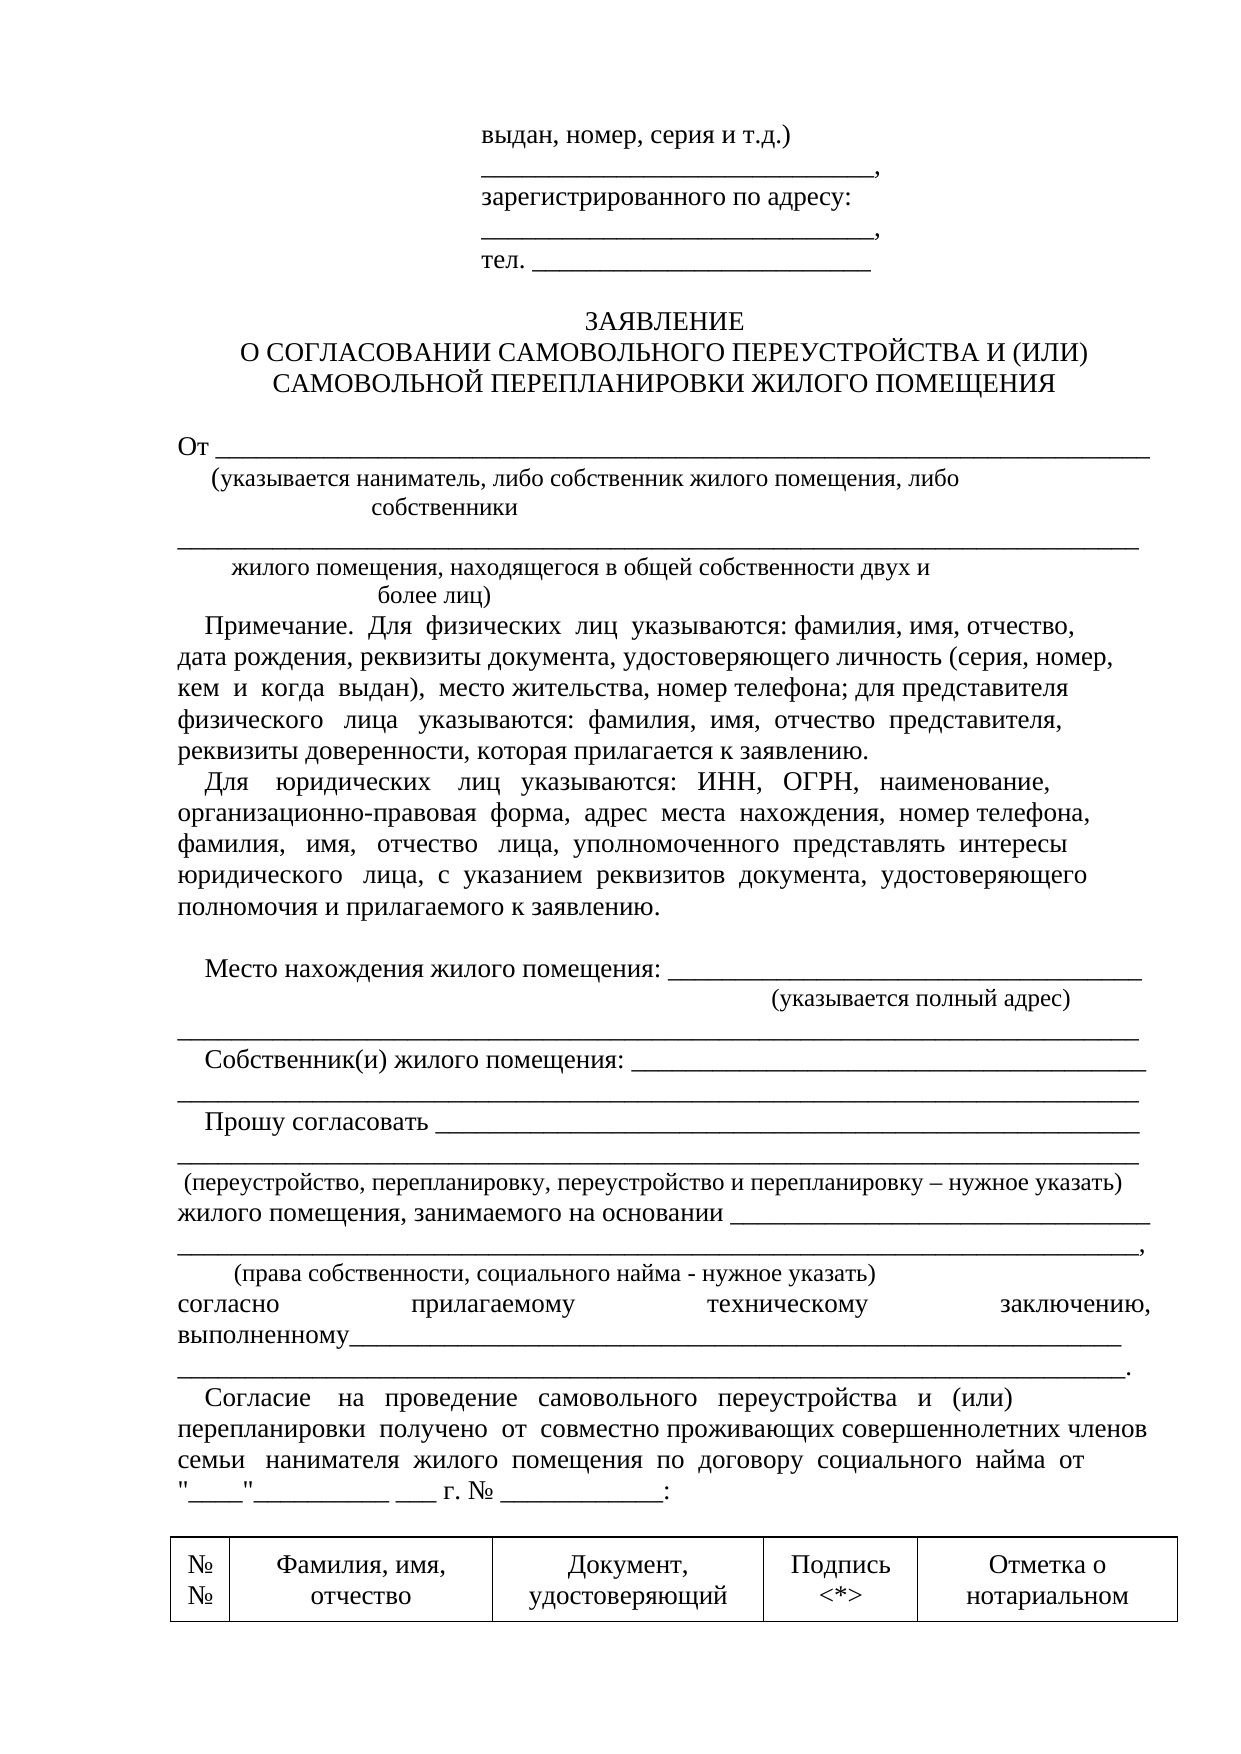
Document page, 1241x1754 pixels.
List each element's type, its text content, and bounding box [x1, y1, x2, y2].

text выдан, номер, серия и т.д.) [177, 118, 1152, 149]
text Примечание. Для физических лиц указываются: фамилия, имя, отчество, [177, 609, 1152, 640]
text ЗАЯВЛЕНИЕ [177, 305, 1152, 336]
text (указывается наниматель, либо собственник жилого помещения, либо [177, 461, 1152, 492]
text САМОВОЛЬНОЙ ПЕРЕПЛАНИРОВКИ ЖИЛОГО ПОМЕЩЕНИЯ [177, 367, 1152, 398]
text О СОГЛАСОВАНИИ САМОВОЛЬНОГО ПЕРЕУСТРОЙСТВА И (ИЛИ) [177, 336, 1152, 367]
table_header №№ пп [171, 1538, 229, 1621]
text _______________________________________________________________________ [177, 1012, 1152, 1043]
text кем и когда выдан), место жительства, номер телефона; для представителя [177, 672, 1152, 703]
text Собственник(и) жилого помещения: ______________________________________ [177, 1043, 1152, 1074]
text "____"__________ ___ г. № ____________: [177, 1474, 1152, 1505]
text согласно прилагаемому техническому заключению, выполненному_________________________________________________________ [177, 1287, 1152, 1349]
text _______________________________________________________________________, [177, 1227, 1152, 1258]
text собственники [177, 492, 1152, 521]
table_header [230, 1538, 492, 1621]
text Прошу согласовать ____________________________________________________ [177, 1105, 1152, 1136]
text организационно-правовая форма, адрес места нахождения, номер телефона, [177, 796, 1152, 827]
text жилого помещения, занимаемого на основании _______________________________ [177, 1196, 1152, 1227]
text фамилия, имя, отчество лица, уполномоченного представлять интересы [177, 827, 1152, 858]
text _____________________________, [177, 212, 1152, 243]
text Согласие на проведение самовольного переустройства и (или) [177, 1381, 1152, 1412]
text ______________________________________________________________________. [177, 1349, 1152, 1381]
text (указывается полный адрес) [177, 983, 1152, 1012]
text более лиц) [177, 581, 1152, 609]
table_header Подпись <*> [764, 1538, 917, 1621]
text физического лица указываются: фамилия, имя, отчество представителя, [177, 703, 1152, 734]
text Для юридических лиц указываются: ИНН, ОГРН, наименование, [177, 765, 1152, 796]
text От _____________________________________________________________________ [177, 429, 1152, 461]
text (переустройство, перепланировку, переустройство и перепланировку – нужное указать) [177, 1167, 1152, 1196]
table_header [493, 1538, 763, 1621]
text _______________________________________________________________________ [177, 521, 1152, 552]
text дата рождения, реквизиты документа, удостоверяющего личность (серия, номер, [177, 640, 1152, 672]
text _______________________________________________________________________ [177, 1136, 1152, 1167]
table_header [918, 1538, 1177, 1621]
text полномочия и прилагаемого к заявлению. [177, 889, 1152, 921]
text _____________________________, [177, 149, 1152, 180]
text тел. _________________________ [177, 243, 1152, 274]
text реквизиты доверенности, которая прилагается к заявлению. [177, 734, 1152, 765]
text _______________________________________________________________________ [177, 1074, 1152, 1105]
text семьи нанимателя жилого помещения по договору социального найма от [177, 1443, 1152, 1474]
text юридического лица, с указанием реквизитов документа, удостоверяющего [177, 858, 1152, 889]
text перепланировки получено от совместно проживающих совершеннолетних членов [177, 1412, 1152, 1443]
text жилого помещения, находящегося в общей собственности двух и [177, 552, 1152, 581]
text (права собственности, социального найма - нужное указать) [177, 1258, 1152, 1287]
text зарегистрированного по адресу: [177, 180, 1152, 212]
text Место нахождения жилого помещения: ___________________________________ [177, 952, 1152, 983]
